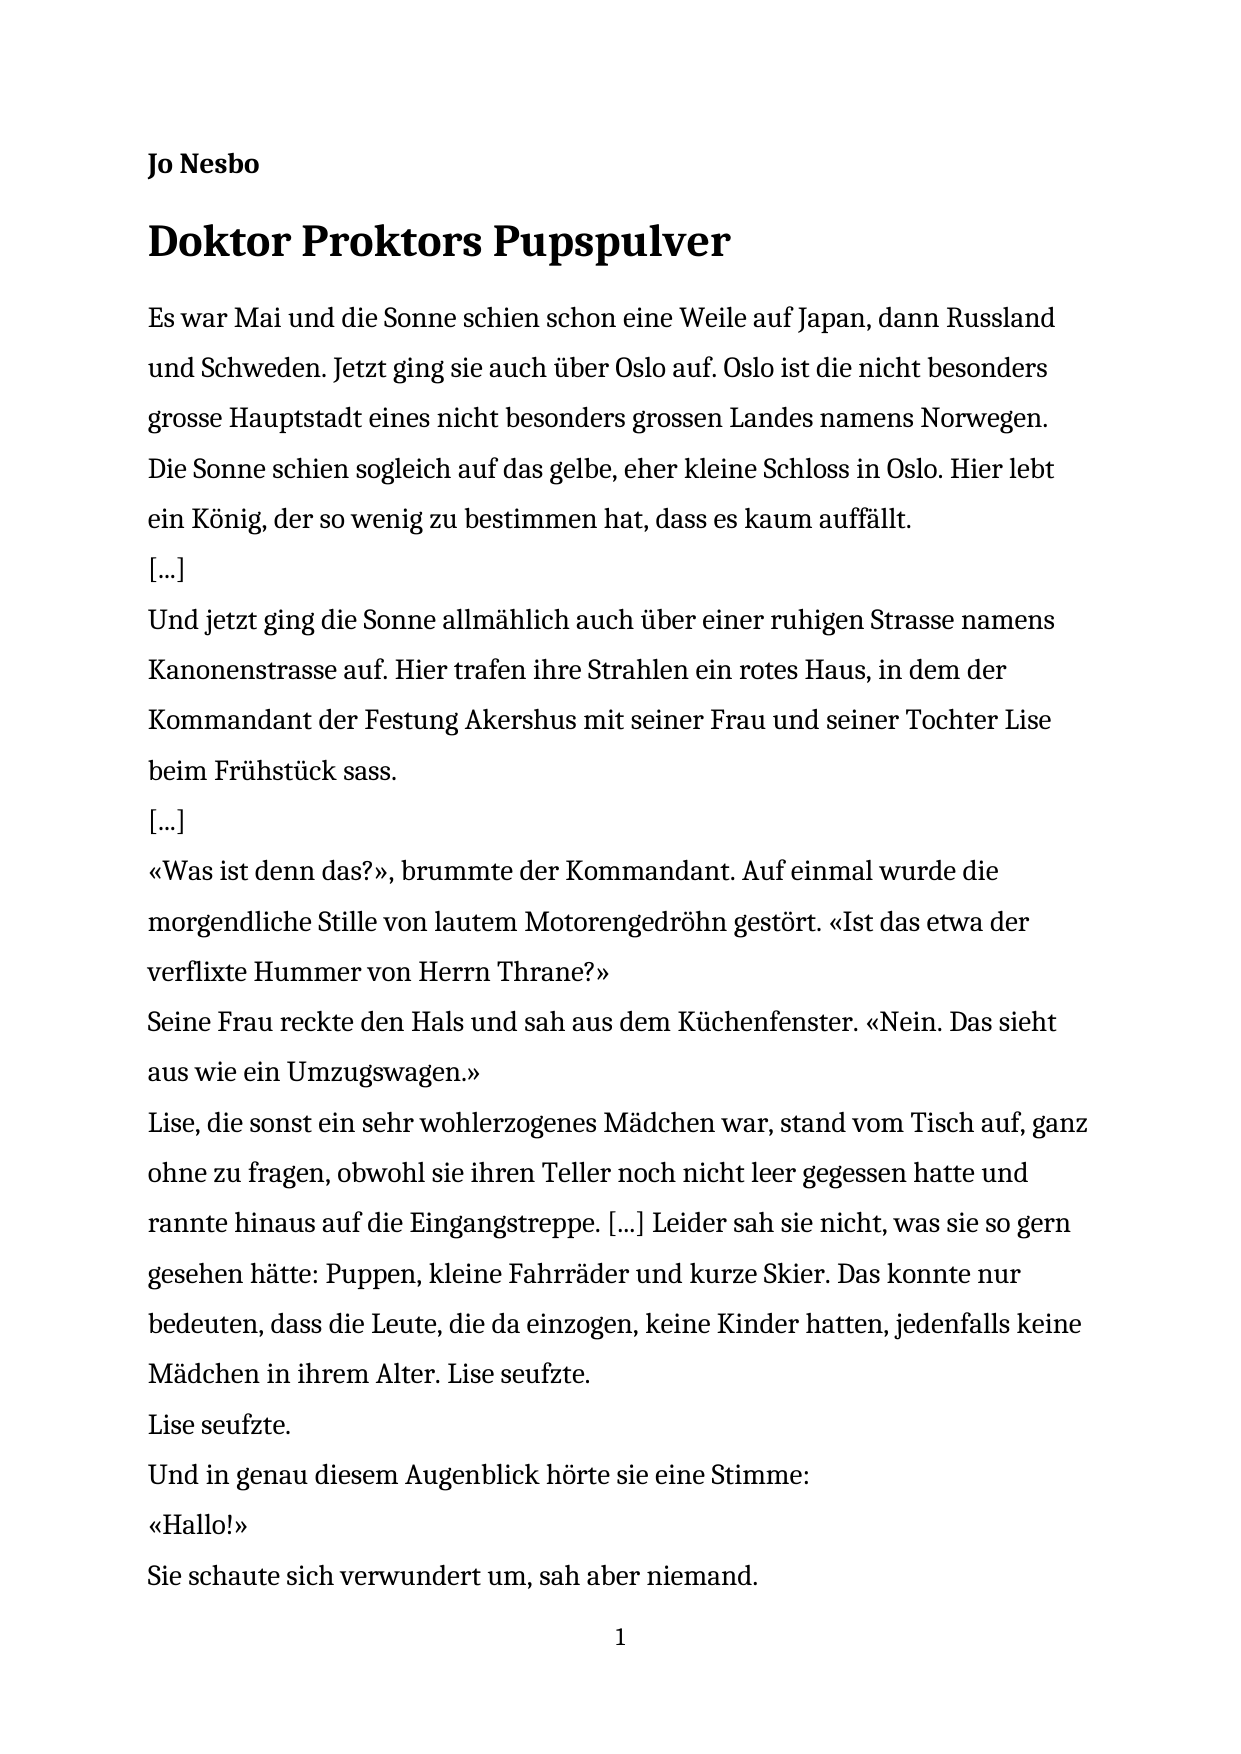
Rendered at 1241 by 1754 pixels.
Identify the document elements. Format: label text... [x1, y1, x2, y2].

text Es war Mai und die Sonne schien schon eine Weile auf Japan, dann Russland und Schweden. Jetzt ging sie auch über Oslo auf. Oslo ist die nicht besonders grosse Hauptstadt eines nicht besonders grossen Landes namens Norwegen. Die Sonne schien sogleich auf das gelbe, eher kleine Schloss in Oslo. Hier lebt ein König, der so wenig zu bestimmen hat, dass es kaum auffällt. [148, 301, 1093, 536]
text Seine Frau reckte den Hals und sah aus dem Küchenfenster. «Nein. Das sieht aus wie ein Umzugswagen.» [148, 1005, 1093, 1089]
text Sie schaute sich verwundert um, sah aber niemand. [148, 1559, 1093, 1592]
text Und jetzt ging die Sonne allmählich auch über einer ruhigen Strasse namens Kanonenstrasse auf. Hier trafen ihre Strahlen ein rotes Haus, in dem der Kommandant der Festung Akershus mit seiner Frau und seiner Tochter Lise beim Frühstück sass. [148, 603, 1093, 787]
text Lise, die sonst ein sehr wohlerzogenes Mädchen war, stand vom Tisch auf, ganz ohne zu fragen, obwohl sie ihren Teller noch nicht leer gegessen hatte und rannte hinaus auf die Eingangstreppe. [...] Leider sah sie nicht, was sie so gern gesehen hätte: Puppen, kleine Fahrräder und kurze Skier. Das konnte nur bedeuten, dass die Leute, die da einzogen, keine Kinder hatten, jedenfalls keine Mädchen in ihrem Alter. Lise seufzte. [148, 1106, 1093, 1391]
text «Was ist denn das?», brummte der Kommandant. Auf einmal wurde die morgendliche Stille von lautem Motorengedröhn gestört. «Ist das etwa der verflixte Hummer von Herrn Thrane?» [148, 854, 1093, 988]
text «Hallo!» [148, 1508, 1093, 1542]
text [...] [148, 552, 1093, 586]
text Und in genau diesem Augenblick hörte sie eine Stimme: [148, 1458, 1093, 1492]
text Doktor Proktors Pupspulver [148, 215, 1093, 267]
text Jo Nesbo [148, 148, 1093, 181]
text Lise seufzte. [148, 1408, 1093, 1441]
text [...] [148, 804, 1093, 838]
